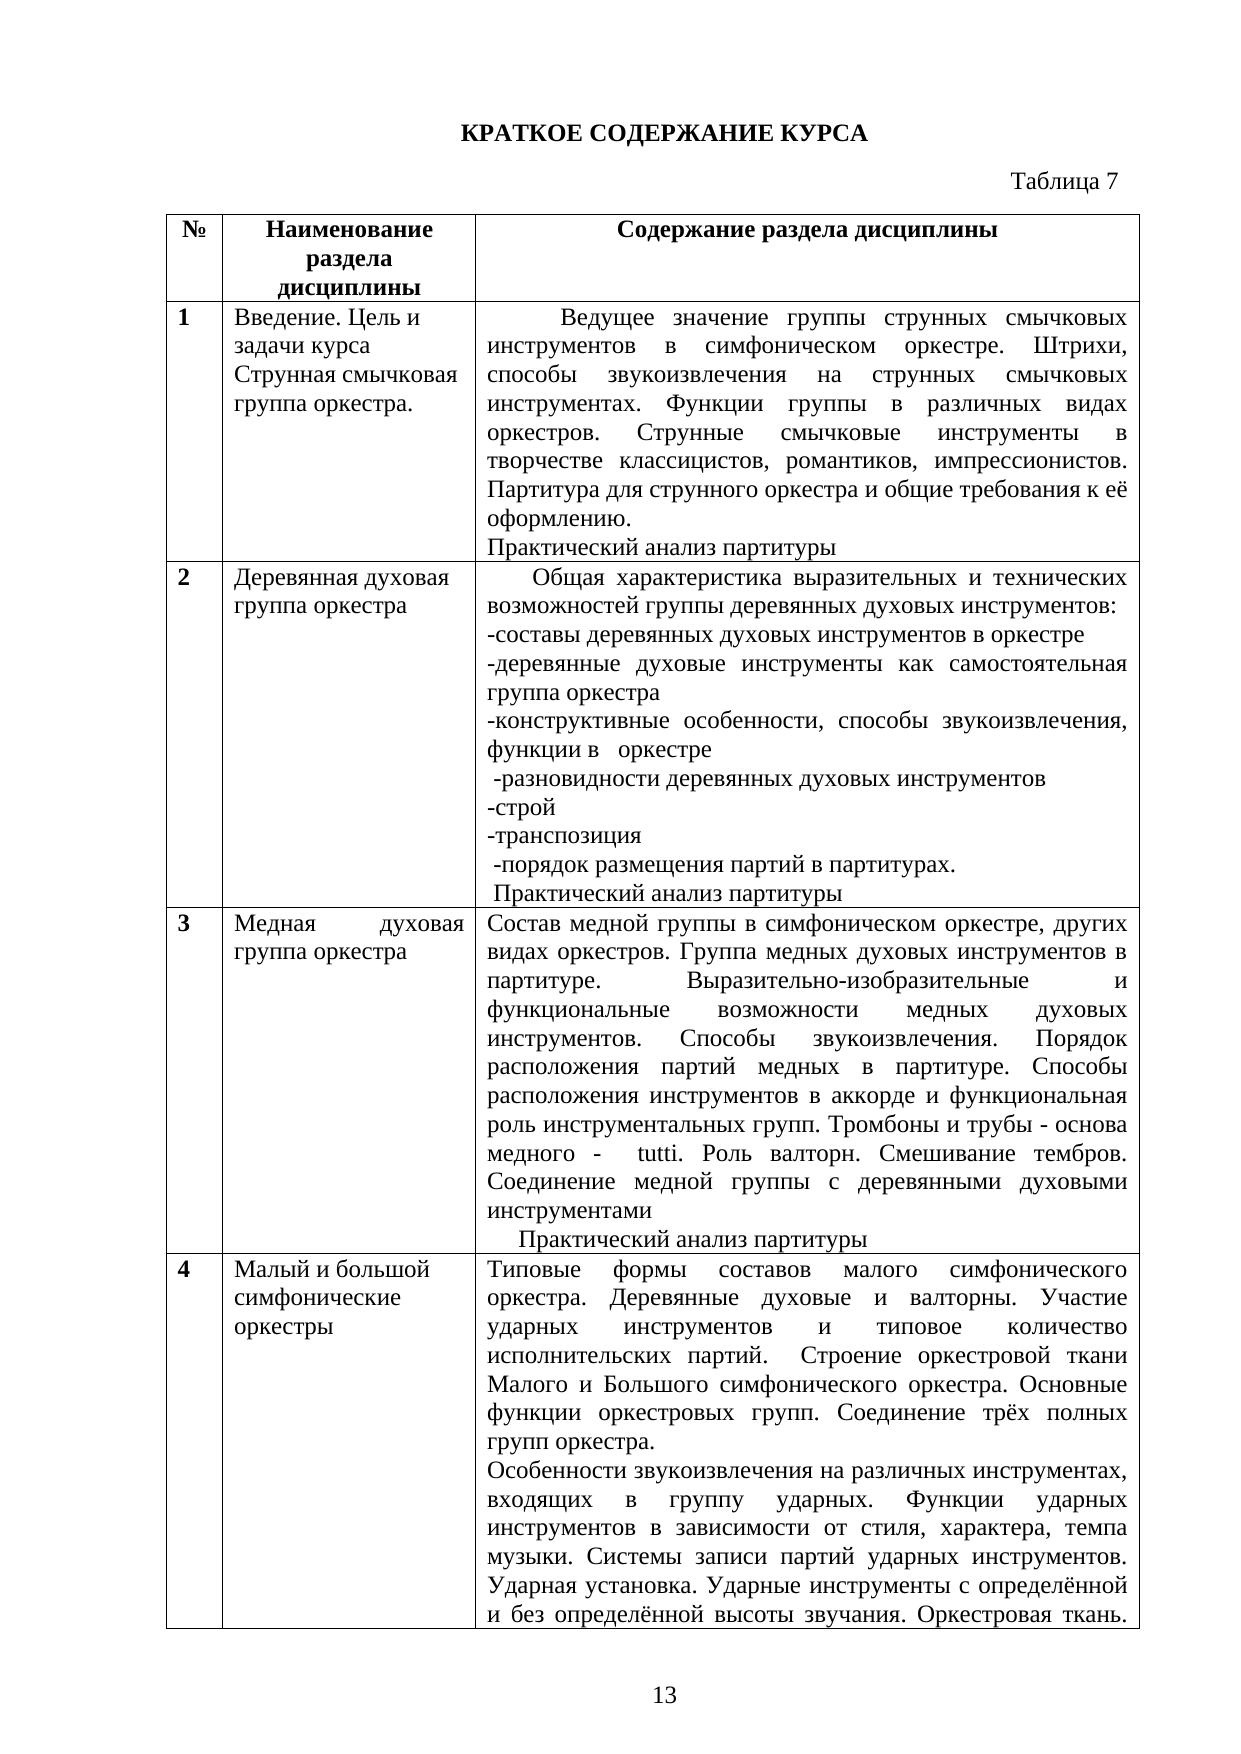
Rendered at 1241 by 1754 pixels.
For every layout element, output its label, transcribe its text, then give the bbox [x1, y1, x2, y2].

table_cell Деревянная духовая группа оркестра [223, 562, 475, 907]
table_header Наименование раздела дисциплины [393, 215, 475, 301]
table_cell Общая характеристика выразительных и технических возможностей группы деревянных духовых инструментов: -составы деревянных духовых инструментов в оркестре -деревянные духовые инструменты как самостоятельная группа оркестра -конструктивные особенности, способы звукоизвлечения, функции в оркестре -разновидности деревянных духовых инструментов -строй -транспозиция -порядок размещения партий в партитурах. Практический анализ партитуры [476, 562, 1139, 907]
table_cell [223, 1254, 475, 1627]
table_cell 1 [167, 302, 222, 561]
table_cell 3 [167, 908, 222, 1253]
table_cell 2 [167, 562, 222, 907]
table_cell 4 [167, 1254, 222, 1627]
text Таблица 7 [177, 166, 1152, 194]
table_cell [476, 1254, 1139, 1627]
table_cell Ведущее значение группы струнных смычковых инструментов в симфоническом оркестре. Штрихи, способы звукоизвлечения на струнных смычковых инструментах. Функции группы в различных видах оркестров. Струнные смычковые инструменты в творчестве классицистов, романтиков, импрессионистов. Партитура для струнного оркестра и общие требования к её оформлению. Практический анализ партитуры [476, 302, 1139, 561]
table_header Содержание раздела дисциплины [476, 215, 1139, 301]
table_cell Введение. Цель и задачи курса Струнная смычковая группа оркестра. [223, 302, 475, 561]
table_header Наименование раздела дисциплины [223, 215, 306, 301]
table_header № [167, 215, 222, 301]
table_cell Состав медной группы в симфоническом оркестре, других видах оркестров. Группа медных духовых инструментов в партитуре. Выразительно-изобразительные и функциональные возможности медных духовых инструментов. Способы звукоизвлечения. Порядок расположения партий медных в партитуре. Способы расположения инструментов в аккорде и функциональная роль инструментальных групп. Тромбоны и трубы - основа медного - tutti. Роль валторн. Смешивание тембров. Соединение медной группы с деревянными духовыми инструментами Практический анализ партитуры [476, 908, 1139, 1253]
table_cell Медная духовая группа оркестра [223, 908, 475, 1253]
text КРАТКОЕ СОДЕРЖАНИЕ КУРСА [177, 118, 1152, 147]
